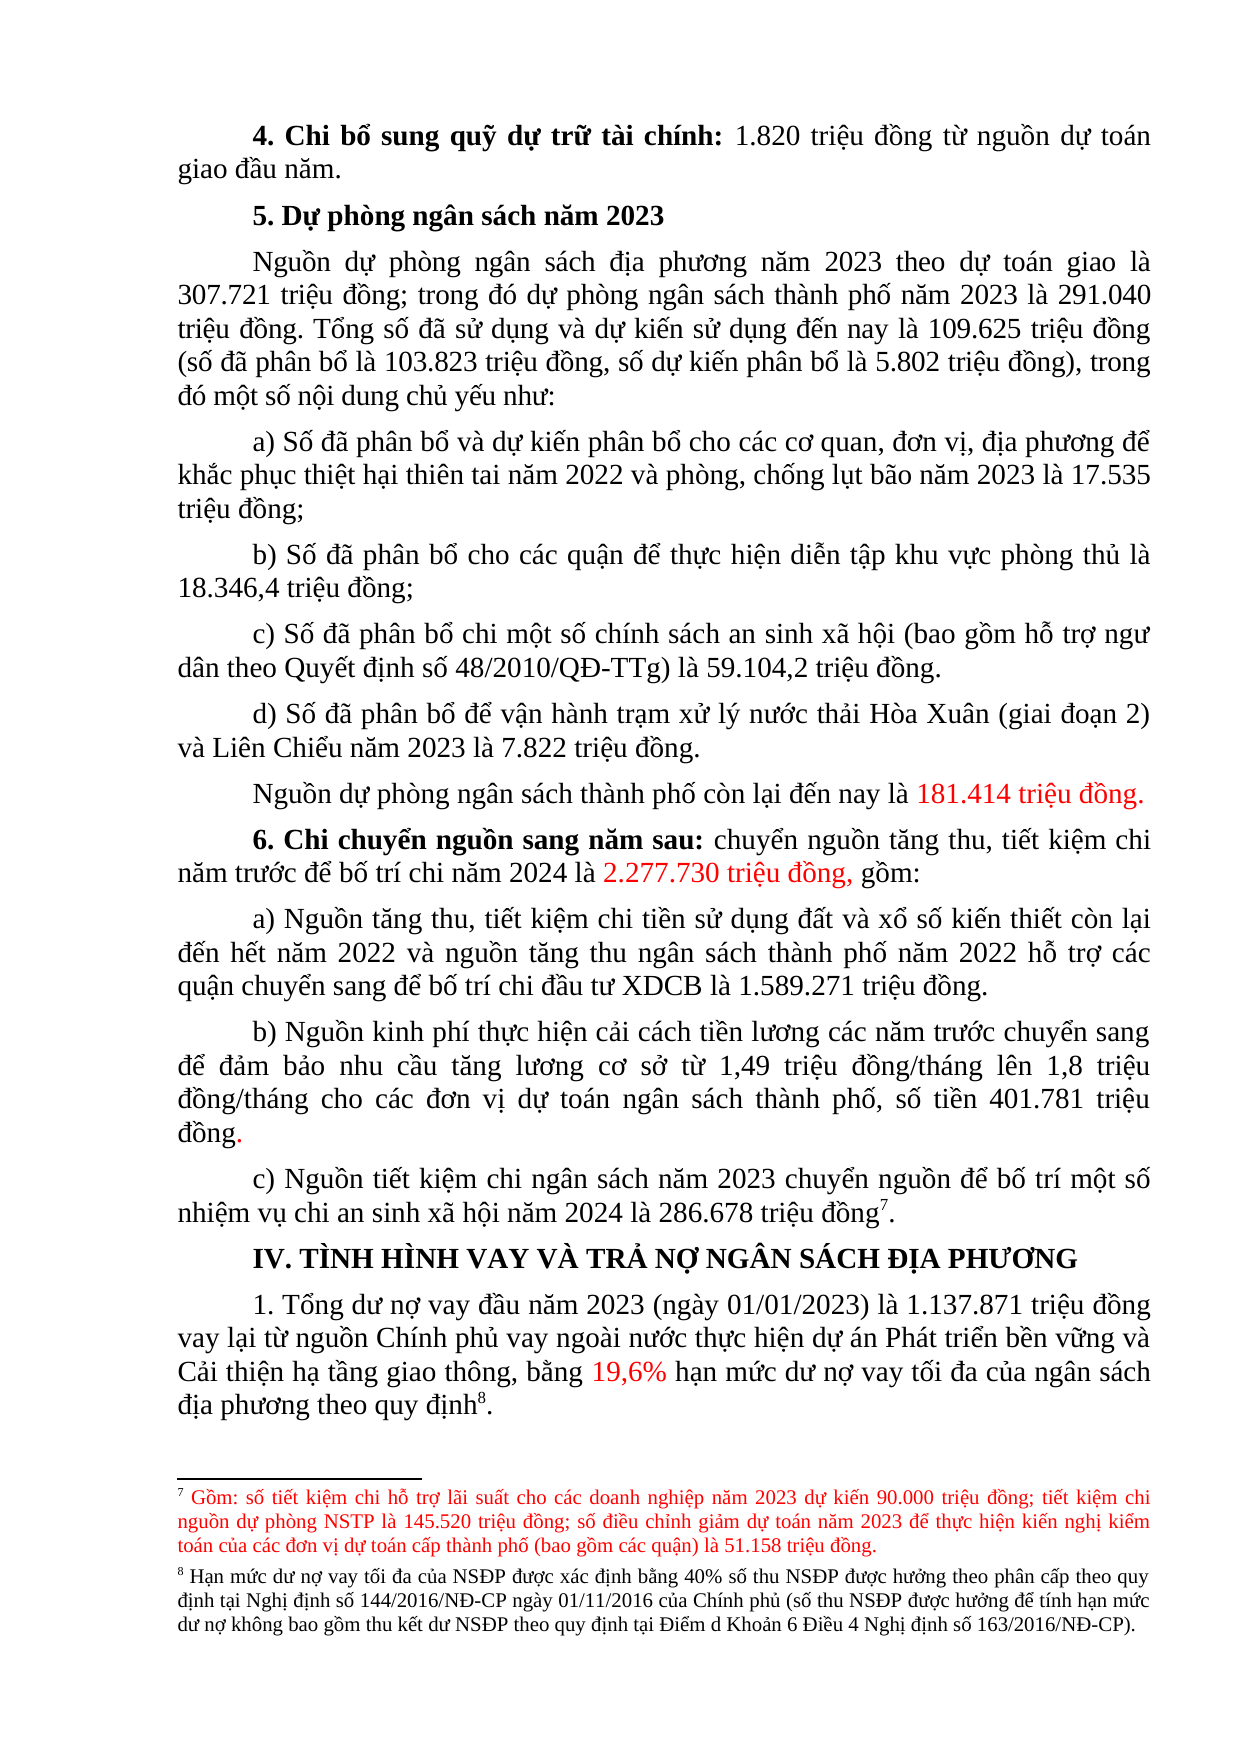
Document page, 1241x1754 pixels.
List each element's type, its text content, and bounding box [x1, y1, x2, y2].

text c) Nguồn tiết kiệm chi ngân sách năm 2023 chuyển nguồn để bố trí một số nhiệm vụ chi an sinh xã hội năm 2024 là 286.678 triệu đồng. [177, 1161, 1152, 1228]
text b) Số đã phân bổ cho các quận để thực hiện diễn tập khu vực phòng thủ là 18.346,4 triệu đồng; [177, 537, 1152, 604]
text c) Số đã phân bổ chi một số chính sách an sinh xã hội (bao gồm hỗ trợ ngư dân theo Quyết định số 48/2010/QĐ-TTg) là 59.104,2 triệu đồng. [177, 617, 1152, 684]
text 1. Tổng dư nợ vay đầu năm 2023 (ngày 01/01/2023) là 1.137.871 triệu đồng vay lại từ nguồn Chính phủ vay ngoài nước thực hiện dự án Phát triển bền vững và Cải thiện hạ tầng giao thông, bằng 19,6% hạn mức dư nợ vay tối đa của ngân sách địa phương theo quy định. [177, 1287, 1152, 1421]
text a) Số đã phân bổ và dự kiến phân bổ cho các cơ quan, đơn vị, địa phương để khắc phục thiệt hại thiên tai năm 2022 và phòng, chống lụt bão năm 2023 là 17.535 triệu đồng; [177, 424, 1152, 524]
text IV. TÌNH HÌNH VAY VÀ TRẢ NỢ NGÂN SÁCH ĐỊA PHƯƠNG [177, 1241, 1152, 1274]
text Nguồn dự phòng ngân sách thành phố còn lại đến nay là 181.414 triệu đồng. [177, 776, 1152, 809]
text a) Nguồn tăng thu, tiết kiệm chi tiền sử dụng đất và xổ số kiến thiết còn lại đến hết năm 2022 và nguồn tăng thu ngân sách thành phố năm 2022 hỗ trợ các quận chuyển sang để bố trí chi đầu tư XDCB là 1.589.271 triệu đồng. [177, 901, 1152, 1002]
text 4. Chi bổ sung quỹ dự trữ tài chính: 1.820 triệu đồng từ nguồn dự toán giao đầu năm. [177, 118, 1152, 185]
text 6. Chi chuyển nguồn sang năm sau: chuyển nguồn tăng thu, tiết kiệm chi năm trước để bố trí chi năm 2024 là 2.277.730 triệu đồng, gồm: [177, 822, 1152, 889]
text b) Nguồn kinh phí thực hiện cải cách tiền lương các năm trước chuyển sang để đảm bảo nhu cầu tăng lương cơ sở từ 1,49 triệu đồng/tháng lên 1,8 triệu đồng/tháng cho các đơn vị dự toán ngân sách thành phố, số tiền 401.781 triệu đồng. [177, 1014, 1152, 1149]
text d) Số đã phân bổ để vận hành trạm xử lý nước thải Hòa Xuân (giai đoạn 2) và Liên Chiểu năm 2023 là 7.822 triệu đồng. [177, 696, 1152, 763]
text Nguồn dự phòng ngân sách địa phương năm 2023 theo dự toán giao là 307.721 triệu đồng; trong đó dự phòng ngân sách thành phố năm 2023 là 291.040 triệu đồng. Tổng số đã sử dụng và dự kiến sử dụng đến nay là 109.625 triệu đồng (số đã phân bổ là 103.823 triệu đồng, số dự kiến phân bổ là 5.802 triệu đồng), trong đó một số nội dung chủ yếu như: [177, 244, 1152, 411]
text 5. Dự phòng ngân sách năm 2023 [177, 198, 1152, 231]
